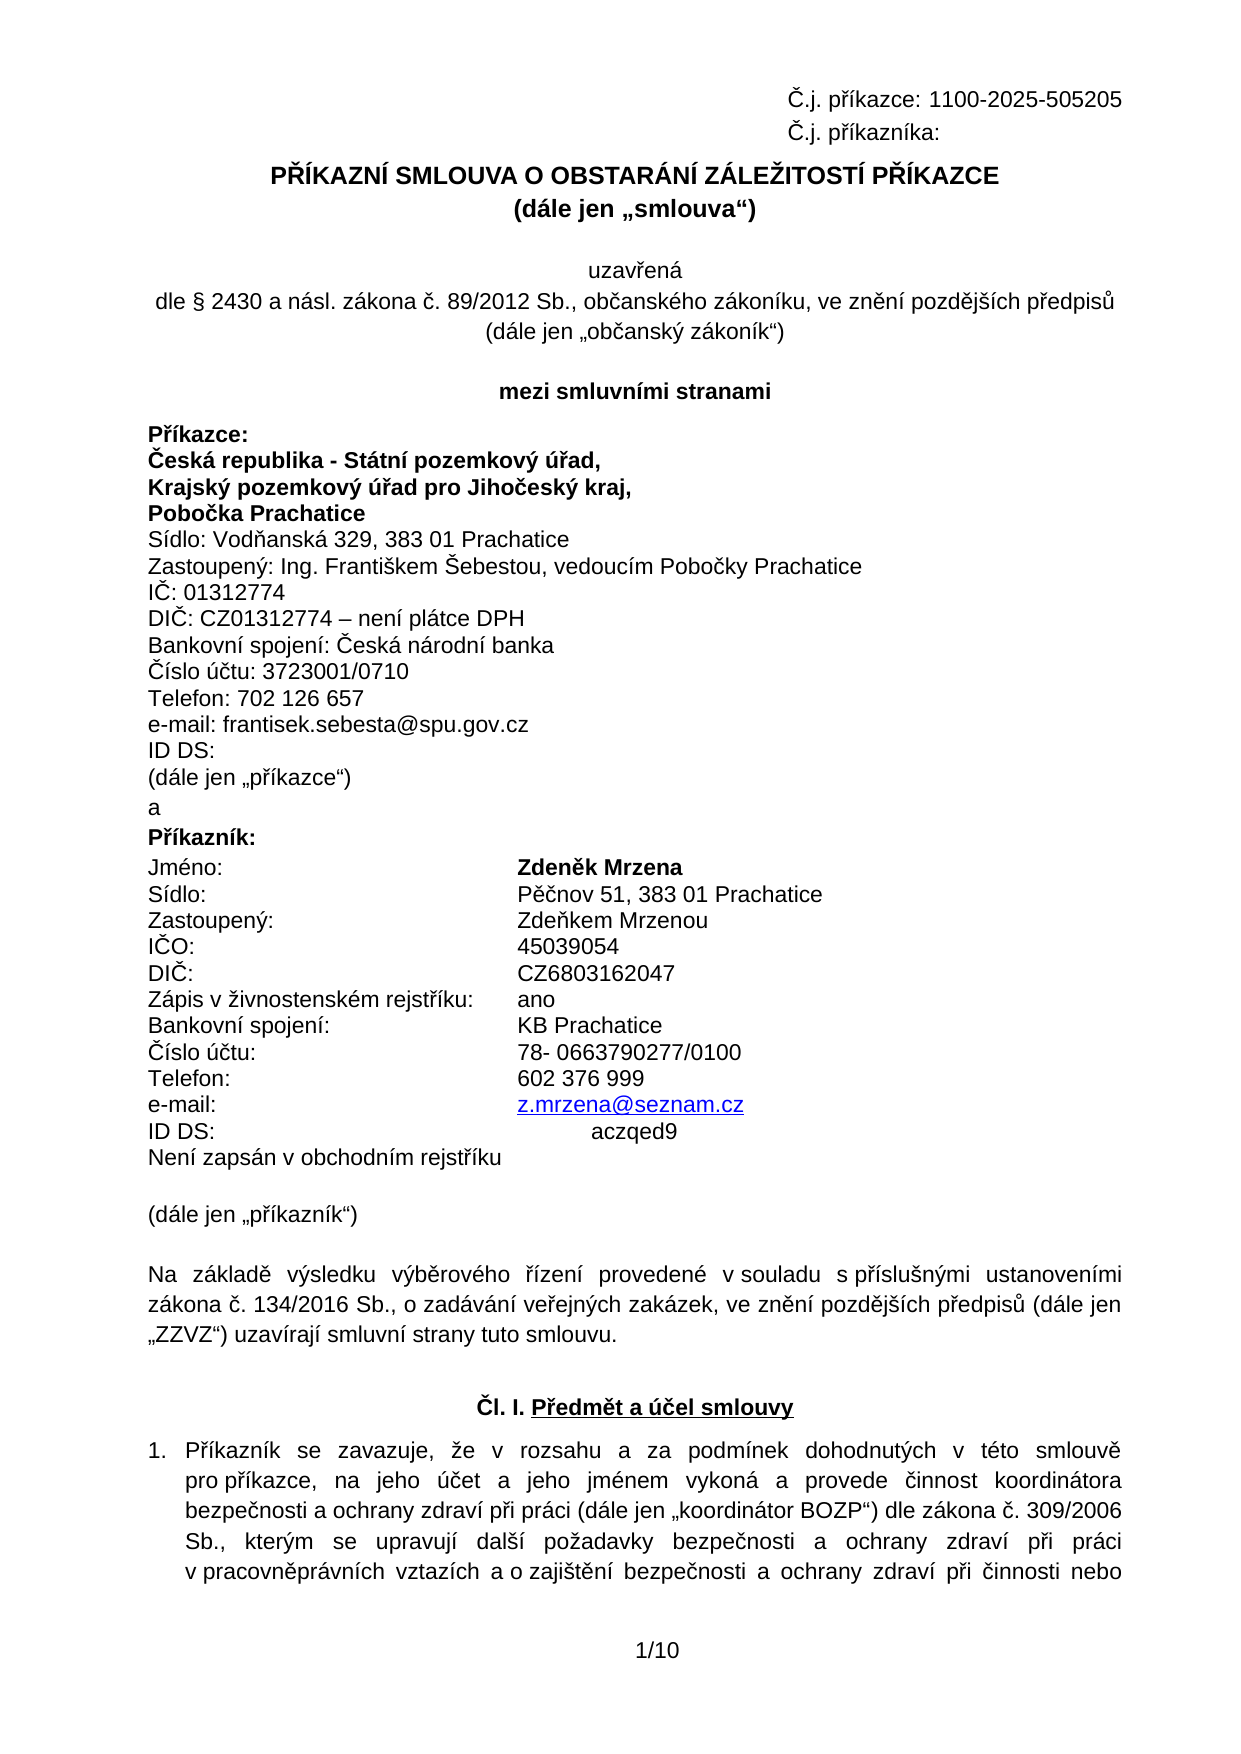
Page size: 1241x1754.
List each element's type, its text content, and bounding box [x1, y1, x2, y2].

text DIČ: CZ6803162047 [148, 959, 1122, 986]
text ID DS: aczqed9 [148, 1118, 1122, 1144]
text ID DS: [148, 737, 1122, 763]
text Na základě výsledku výběrového řízení provedené v souladu s příslušnými ustanoveními zákona č. 134/2016 Sb., o zadávání veřejných zakázek, ve znění pozdějších předpisů (dále jen „ZZVZ“) uzavírají smluvní strany tuto smlouvu. [148, 1261, 1122, 1348]
text (dále jen „příkazce“) [148, 763, 1122, 790]
title dle § 2430 a násl. zákona č. 89/2012 Sb., občanského zákoníku, ve znění pozdějších předpisů (dále jen „občanský zákoník“) [148, 288, 1122, 344]
text (dále jen „příkazník“) [148, 1201, 1122, 1227]
text Příkazník: [148, 824, 1122, 850]
text Číslo účtu: 3723001/0710 [148, 658, 1122, 684]
text Bankovní spojení: Česká národní banka [148, 632, 1122, 658]
text IČO: 45039054 [148, 933, 1122, 959]
text Krajský pozemkový úřad pro Jihočeský kraj, [148, 474, 1122, 500]
text e-mail: frantisek.sebesta@spu.gov.cz [148, 711, 1122, 737]
text Sídlo: Pěčnov 51, 383 01 Prachatice [148, 881, 1122, 907]
text Není zapsán v obchodním rejstříku [148, 1144, 1122, 1170]
text DIČ: CZ01312774 – není plátce DPH [148, 605, 1122, 632]
title uzavřená [148, 257, 1122, 284]
text a [148, 794, 1122, 820]
text Pobočka Prachatice [148, 500, 1122, 526]
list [148, 1437, 1122, 1584]
text Telefon: 602 376 999 [148, 1065, 1122, 1091]
text e-mail: z.mrzena@seznam.cz [148, 1091, 1122, 1118]
text Zastoupený: Ing. Františkem Šebestou, vedoucím Pobočky Prachatice [148, 553, 1122, 579]
text Česká republika - Státní pozemkový úřad, [148, 447, 1122, 474]
text Jméno: Zdeněk Mrzena [148, 854, 1122, 881]
text Telefon: 702 126 657 [148, 684, 1122, 711]
text IČ: 01312774 [148, 579, 1122, 605]
text Zastoupený: Zdeňkem Mrzenou [148, 907, 1122, 933]
text Příkazce: [148, 421, 1122, 447]
text Sídlo: Vodňanská 329, 383 01 Prachatice [148, 526, 1122, 553]
text Předmět a účel smlouvy [148, 1394, 1122, 1421]
title PŘÍKAZNÍ SMLOUVA O OBSTARÁNÍ ZÁLEŽITOSTÍ PŘÍKAZCE [148, 161, 1122, 190]
title (dále jen „smlouva“) [148, 194, 1122, 223]
text Zápis v živnostenském rejstříku: ano [148, 986, 1122, 1012]
text Číslo účtu: 78- 0663790277/0100 [148, 1039, 1122, 1065]
title mezi smluvními stranami [148, 378, 1122, 404]
text Bankovní spojení: KB Prachatice [148, 1012, 1122, 1039]
